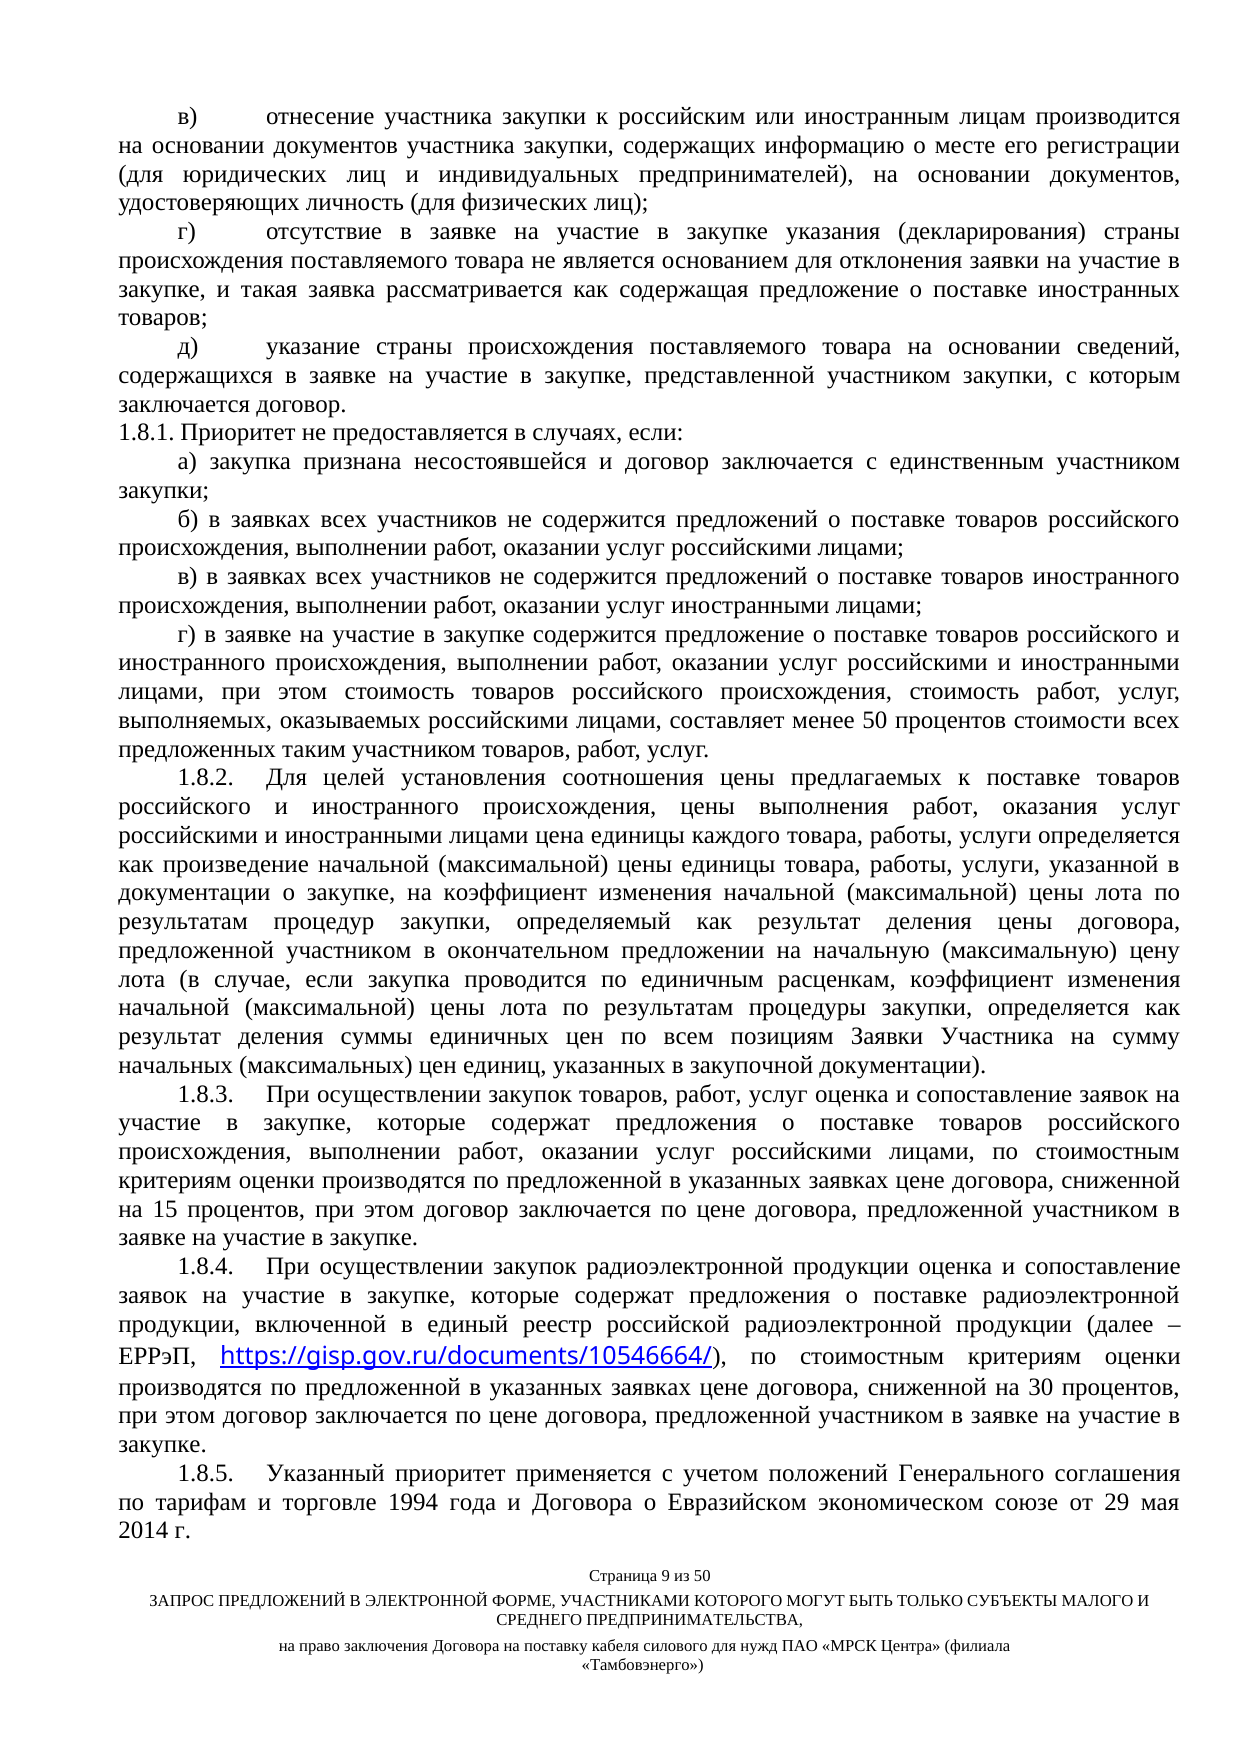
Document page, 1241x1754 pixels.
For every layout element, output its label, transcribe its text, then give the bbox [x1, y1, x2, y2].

list отнесение участника закупки к российским или иностранным лицам производится на основании документов участника закупки, содержащих информацию о месте его регистрации (для юридических лиц и индивидуальных предпринимателей), на основании документов, удостоверяющих личность (для физических лиц); [118, 101, 1181, 216]
subtitle При осуществлении закупок радиоэлектронной продукции оценка и сопоставление заявок на участие в закупке, которые содержат предложения о поставке радиоэлектронной продукции, включенной в единый реестр российской радиоэлектронной продукции (далее – ЕРРэП, https://gisp.gov.ru/documents/10546664/), по стоимостным критериям оценки производятся по предложенной в указанных заявках цене договора, сниженной на 30 процентов, при этом договор заключается по цене договора, предложенной участником в заявке на участие в закупке. [118, 1251, 1181, 1458]
list в) в заявках всех участников не содержится предложений о поставке товаров иностранного происхождения, выполнении работ, оказании услуг иностранными лицами; [118, 561, 1181, 619]
list указание страны происхождения поставляемого товара на основании сведений, содержащихся в заявке на участие в закупке, представленной участником закупки, с которым заключается договор. [118, 331, 1181, 417]
subtitle Указанный приоритет применяется с учетом положений Генерального соглашения по тарифам и торговле 1994 года и Договора о Евразийском экономическом союзе от 29 мая 2014 г. [118, 1458, 1181, 1544]
list а) закупка признана несостоявшейся и договор заключается с единственным участником закупки; [118, 446, 1181, 504]
list б) в заявках всех участников не содержится предложений о поставке товаров российского происхождения, выполнении работ, оказании услуг российскими лицами; [118, 504, 1181, 561]
subtitle Для целей установления соотношения цены предлагаемых к поставке товаров российского и иностранного происхождения, цены выполнения работ, оказания услуг российскими и иностранными лицами цена единицы каждого товара, работы, услуги определяется как произведение начальной (максимальной) цены единицы товара, работы, услуги, указанной в документации о закупке, на коэффициент изменения начальной (максимальной) цены лота по результатам процедур закупки, определяемый как результат деления цены договора, предложенной участником в окончательном предложении на начальную (максимальную) цену лота (в случае, если закупка проводится по единичным расценкам, коэффициент изменения начальной (максимальной) цены лота по результатам процедуры закупки, определяется как результат деления суммы единичных цен по всем позициям Заявки Участника на сумму начальных (максимальных) цен единиц, указанных в закупочной документации). [118, 762, 1181, 1079]
list отсутствие в заявке на участие в закупке указания (декларирования) страны происхождения поставляемого товара не является основанием для отклонения заявки на участие в закупке, и такая заявка рассматривается как содержащая предложение о поставке иностранных товаров; [118, 216, 1181, 331]
subtitle Приоритет не предоставляется в случаях, если: [118, 417, 1181, 446]
subtitle При осуществлении закупок товаров, работ, услуг оценка и сопоставление заявок на участие в закупке, которые содержат предложения о поставке товаров российского происхождения, выполнении работ, оказании услуг российскими лицами, по стоимостным критериям оценки производятся по предложенной в указанных заявках цене договора, сниженной на 15 процентов, при этом договор заключается по цене договора, предложенной участником в заявке на участие в закупке. [118, 1079, 1181, 1251]
list г) в заявке на участие в закупке содержится предложение о поставке товаров российского и иностранного происхождения, выполнении работ, оказании услуг российскими и иностранными лицами, при этом стоимость товаров российского происхождения, стоимость работ, услуг, выполняемых, оказываемых российскими лицами, составляет менее 50 процентов стоимости всех предложенных таким участником товаров, работ, услуг. [118, 619, 1181, 762]
